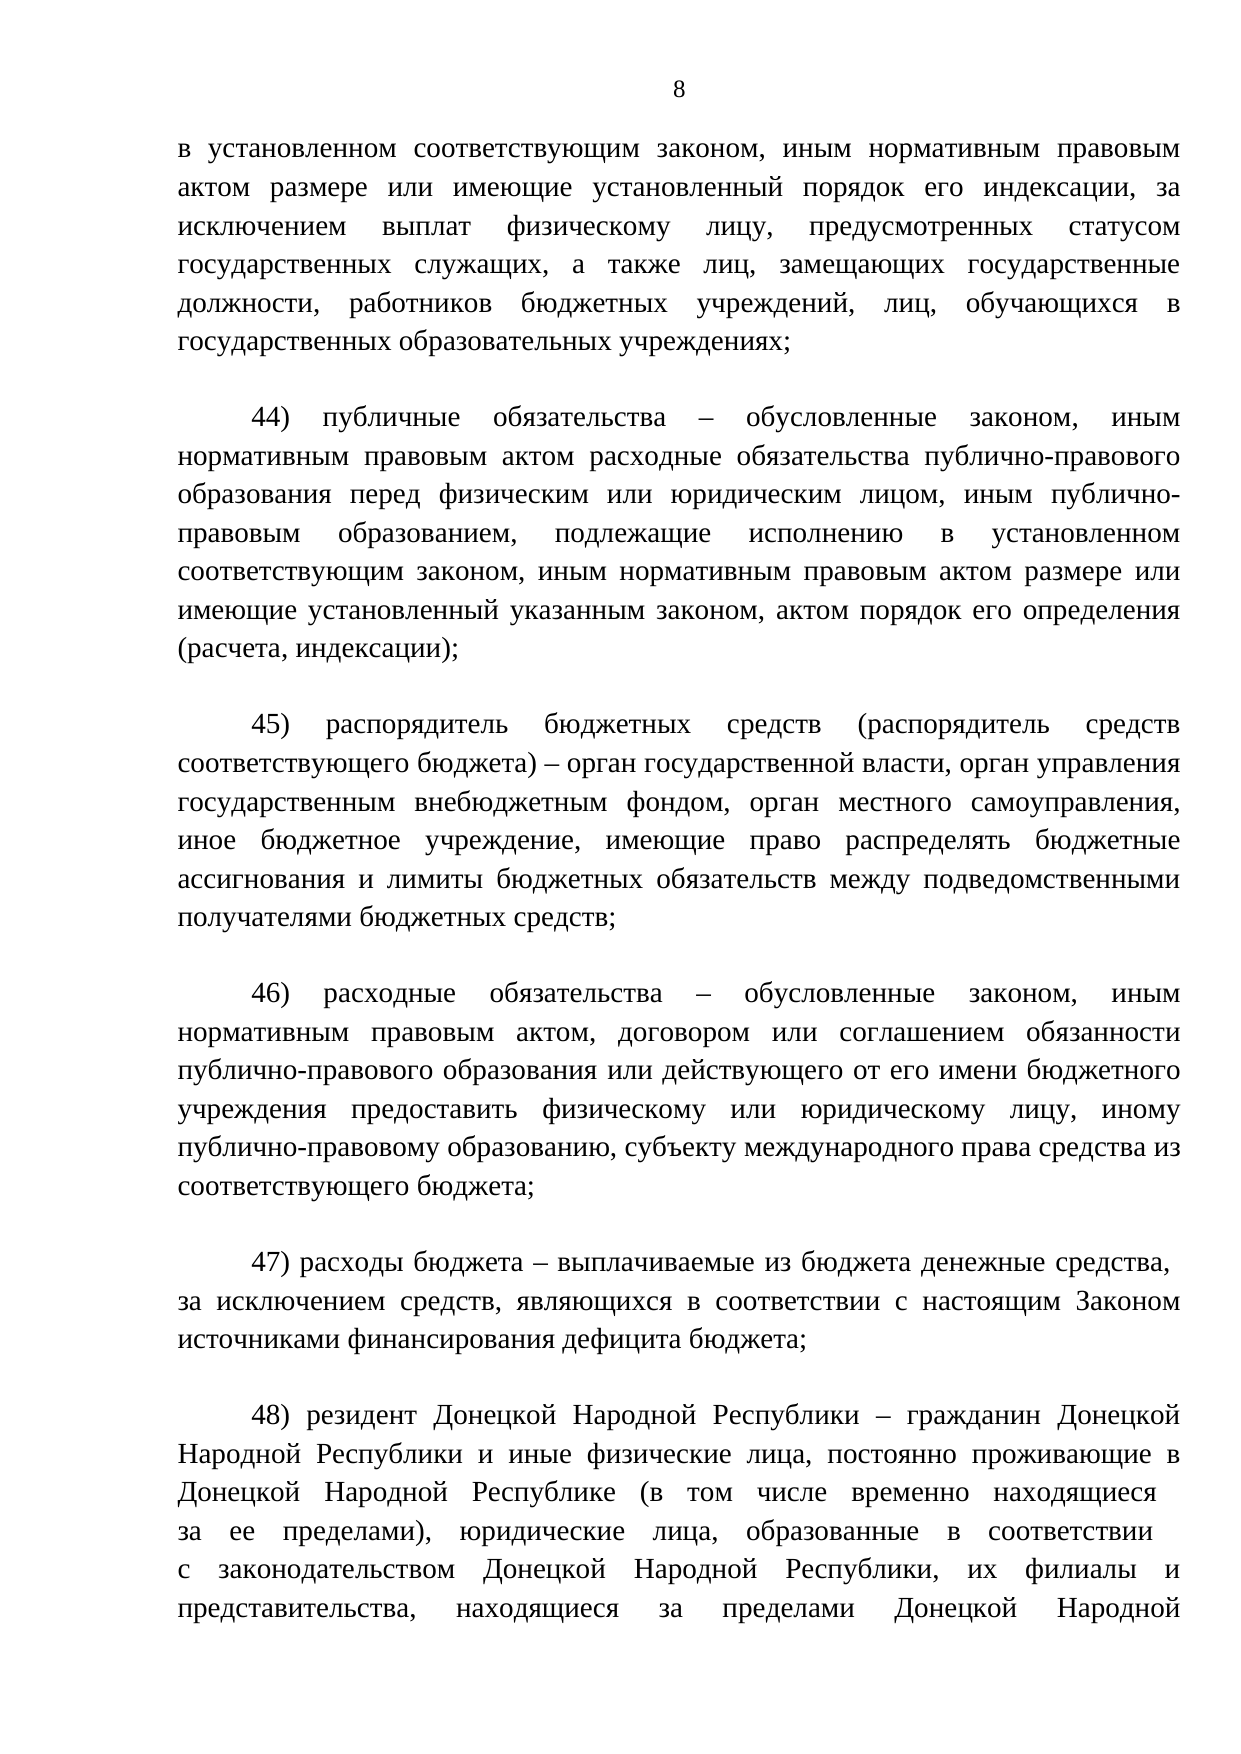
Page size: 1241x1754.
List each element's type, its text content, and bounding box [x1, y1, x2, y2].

text 45) распорядитель бюджетных средств (распорядитель средств соответствующего бюджета) – орган государственной власти, орган управления государственным внебюджетным фондом, орган местного самоуправления, иное бюджетное учреждение, имеющие право распределять бюджетные ассигнования и лимиты бюджетных обязательств между подведомственными получателями бюджетных средств; [177, 707, 1181, 933]
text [177, 131, 1181, 357]
text 47) расходы бюджета – выплачиваемые из бюджета денежные средства, за исключением средств, являющихся в соответствии с настоящим Законом источниками финансирования дефицита бюджета; [177, 1244, 1181, 1355]
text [177, 1397, 1181, 1623]
text 44) публичные обязательства – обусловленные законом, иным нормативным правовым актом расходные обязательства публично-правового образования перед физическим или юридическим лицом, иным публично-правовым образованием, подлежащие исполнению в установленном соответствующим законом, иным нормативным правовым актом размере или имеющие установленный указанным законом, актом порядок его определения (расчета, индексации); [177, 399, 1181, 664]
text 46) расходные обязательства – обусловленные законом, иным нормативным правовым актом, договором или соглашением обязанности публично-правового образования или действующего от его имени бюджетного учреждения предоставить физическому или юридическому лицу, иному публично-правовому образованию, субъекту международного права средства из соответствующего бюджета; [177, 975, 1181, 1202]
